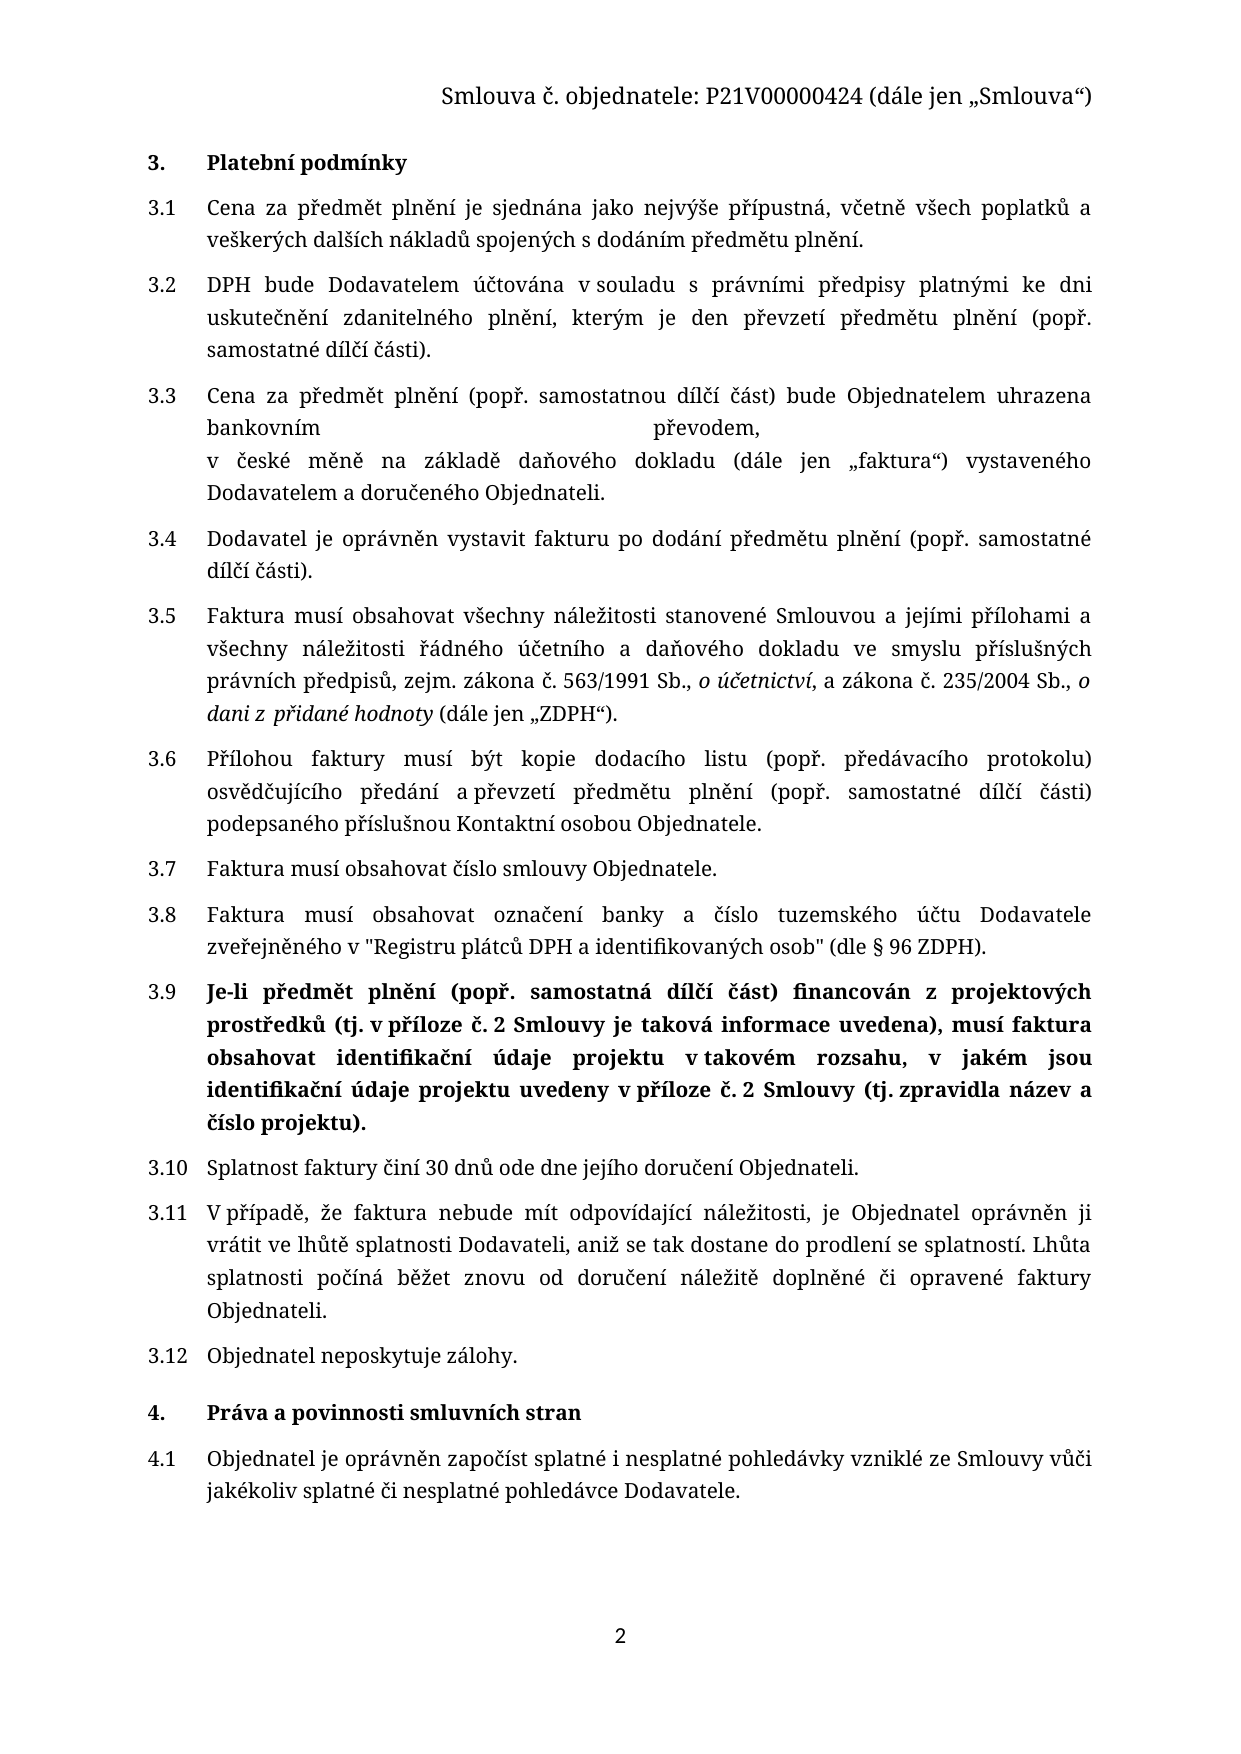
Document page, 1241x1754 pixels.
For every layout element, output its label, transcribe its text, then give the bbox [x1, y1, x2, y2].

list Platební podmínky [148, 148, 1093, 176]
list Dodavatel je oprávněn vystavit fakturu po dodání předmětu plnění (popř. samostatné dílčí části). [148, 524, 1093, 585]
list Splatnost faktury činí 30 dnů ode dne jejího doručení Objednateli. [148, 1153, 1093, 1181]
list Faktura musí obsahovat všechny náležitosti stanovené Smlouvou a jejími přílohami a všechny náležitosti řádného účetního a daňového dokladu ve smyslu příslušných právních předpisů, zejm. zákona č. 563/1991 Sb., o účetnictví, a zákona č. 235/2004 Sb., o dani z přidané hodnoty (dále jen „ZDPH“). [148, 601, 1093, 728]
list Cena za předmět plnění (popř. samostatnou dílčí část) bude Objednatelem uhrazena bankovním převodem, v české měně na základě daňového dokladu (dále jen „faktura“) vystaveného Dodavatelem a doručeného Objednateli. [148, 381, 1093, 507]
list Cena za předmět plnění je sjednána jako nejvýše přípustná, včetně všech poplatků a veškerých dalších nákladů spojených s dodáním předmětu plnění. [148, 193, 1093, 254]
list DPH bude Dodavatelem účtována v souladu s právními předpisy platnými ke dni uskutečnění zdanitelného plnění, kterým je den převzetí předmětu plnění (popř. samostatné dílčí části). [148, 270, 1093, 364]
list Práva a povinnosti smluvních stran [148, 1398, 1093, 1427]
list Objednatel je oprávněn započíst splatné i nesplatné pohledávky vzniklé ze Smlouvy vůči jakékoliv splatné či nesplatné pohledávce Dodavatele. [148, 1444, 1093, 1505]
list Objednatel neposkytuje zálohy. [148, 1341, 1093, 1369]
list Faktura musí obsahovat číslo smlouvy Objednatele. [148, 854, 1093, 883]
list Přílohou faktury musí být kopie dodacího listu (popř. předávacího protokolu) osvědčujícího předání a převzetí předmětu plnění (popř. samostatné dílčí části) podepsaného příslušnou Kontaktní osobou Objednatele. [148, 744, 1093, 838]
list Je-li předmět plnění (popř. samostatná dílčí část) financován z projektových prostředků (tj. v příloze č. 2 Smlouvy je taková informace uvedena), musí faktura obsahovat identifikační údaje projektu v takovém rozsahu, v jakém jsou identifikační údaje projektu uvedeny v příloze č. 2 Smlouvy (tj. zpravidla název a číslo projektu). [148, 977, 1093, 1136]
list V případě, že faktura nebude mít odpovídající náležitosti, je Objednatel oprávněn ji vrátit ve lhůtě splatnosti Dodavateli, aniž se tak dostane do prodlení se splatností. Lhůta splatnosti počíná běžet znovu od doručení náležitě doplněné či opravené faktury Objednateli. [148, 1198, 1093, 1324]
list Faktura musí obsahovat označení banky a číslo tuzemského účtu Dodavatele zveřejněného v "Registru plátců DPH a identifikovaných osob" (dle § 96 ZDPH). [148, 900, 1093, 961]
